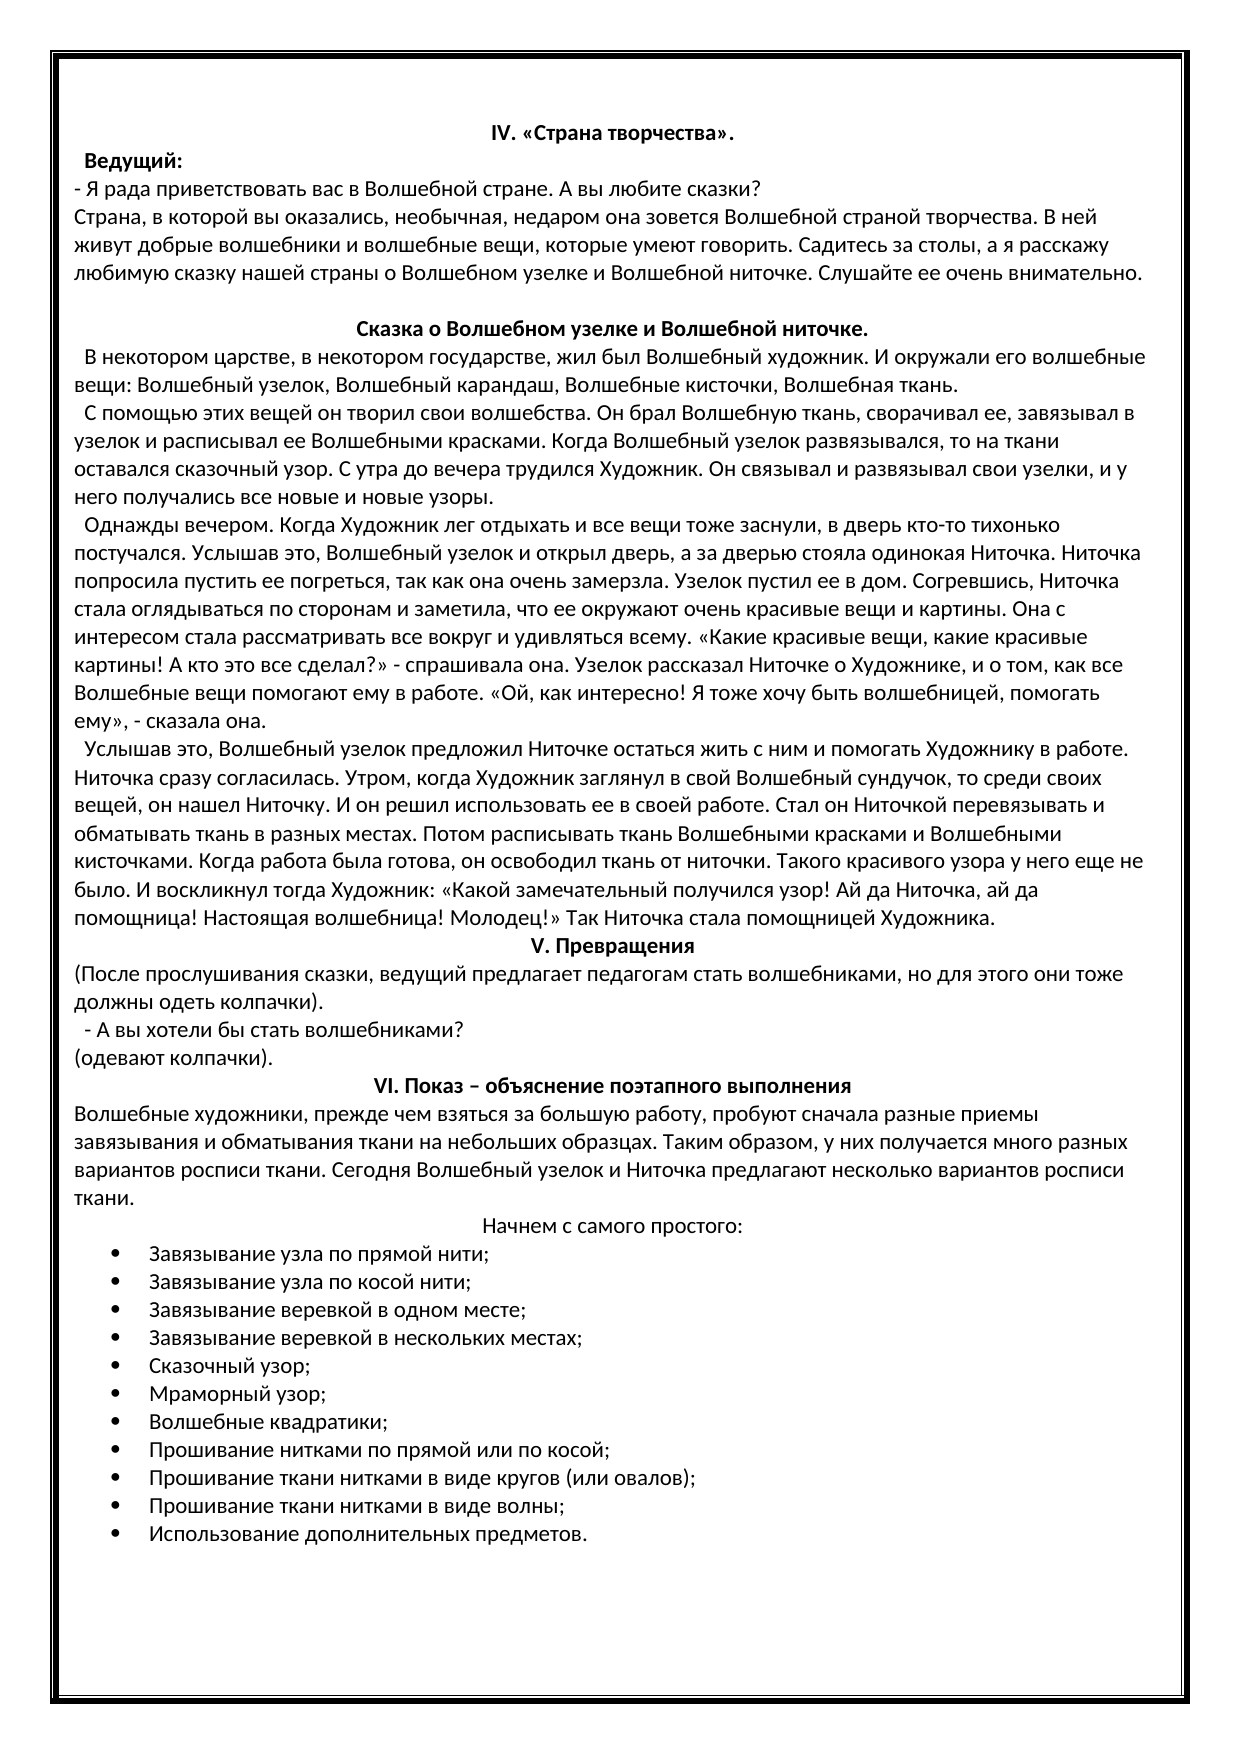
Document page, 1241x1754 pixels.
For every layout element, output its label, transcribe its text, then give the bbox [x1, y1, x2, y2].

list Прошивание ткани нитками в виде кругов (или овалов); [111, 1463, 1152, 1491]
list Волшебные квадратики; [111, 1407, 1152, 1435]
text Услышав это, Волшебный узелок предложил Ниточке остаться жить с ним и помогать Художнику в работе. Ниточка сразу согласилась. Утром, когда Художник заглянул в свой Волшебный сундучок, то среди своих вещей, он нашел Ниточку. И он решил использовать ее в своей работе. Стал он Ниточкой перевязывать и обматывать ткань в разных местах. Потом расписывать ткань Волшебными красками и Волшебными кисточками. Когда работа была готова, он освободил ткань от ниточки. Такого красивого узора у него еще не было. И воскликнул тогда Художник: «Какой замечательный получился узор! Ай да Ниточка, ай да помощница! Настоящая волшебница! Молодец!» Так Ниточка стала помощницей Художника. [74, 734, 1152, 931]
text V. Превращения [74, 931, 1152, 959]
text В некотором царстве, в некотором государстве, жил был Волшебный художник. И окружали его волшебные вещи: Волшебный узелок, Волшебный карандаш, Волшебные кисточки, Волшебная ткань. [74, 342, 1152, 398]
text - Я рада приветствовать вас в Волшебной стране. А вы любите сказки? [74, 174, 1152, 202]
text IV. «Страна творчества». [74, 118, 1152, 146]
text (После прослушивания сказки, ведущий предлагает педагогам стать волшебниками, но для этого они тоже должны одеть колпачки). [74, 959, 1152, 1015]
list Завязывание веревкой в одном месте; [111, 1295, 1152, 1323]
text С помощью этих вещей он творил свои волшебства. Он брал Волшебную ткань, сворачивал ее, завязывал в узелок и расписывал ее Волшебными красками. Когда Волшебный узелок развязывался, то на ткани оставался сказочный узор. С утра до вечера трудился Художник. Он связывал и развязывал свои узелки, и у него получались все новые и новые узоры. [74, 398, 1152, 510]
list Прошивание нитками по прямой или по косой; [111, 1435, 1152, 1463]
list Использование дополнительных предметов. [111, 1519, 1152, 1547]
text (одевают колпачки). [74, 1043, 1152, 1071]
text Страна, в которой вы оказались, необычная, недаром она зовется Волшебной страной творчества. В ней живут добрые волшебники и волшебные вещи, которые умеют говорить. Садитесь за столы, а я расскажу любимую сказку нашей страны о Волшебном узелке и Волшебной ниточке. Слушайте ее очень внимательно. [74, 202, 1152, 286]
text - А вы хотели бы стать волшебниками? [74, 1015, 1152, 1043]
text Ведущий: [74, 146, 1152, 174]
list Завязывание веревкой в нескольких местах; [111, 1323, 1152, 1351]
list Прошивание ткани нитками в виде волны; [111, 1491, 1152, 1519]
text Сказка о Волшебном узелке и Волшебной ниточке. [74, 314, 1152, 342]
list Сказочный узор; [111, 1351, 1152, 1379]
text VI. Показ – объяснение поэтапного выполнения [74, 1071, 1152, 1099]
text Начнем с самого простого: [74, 1211, 1152, 1239]
list Завязывание узла по прямой нити; [111, 1239, 1152, 1267]
list Мраморный узор; [111, 1379, 1152, 1407]
list Завязывание узла по косой нити; [111, 1267, 1152, 1295]
text Однажды вечером. Когда Художник лег отдыхать и все вещи тоже заснули, в дверь кто-то тихонько постучался. Услышав это, Волшебный узелок и открыл дверь, а за дверью стояла одинокая Ниточка. Ниточка попросила пустить ее погреться, так как она очень замерзла. Узелок пустил ее в дом. Согревшись, Ниточка стала оглядываться по сторонам и заметила, что ее окружают очень красивые вещи и картины. Она с интересом стала рассматривать все вокруг и удивляться всему. «Какие красивые вещи, какие красивые картины! А кто это все сделал?» - спрашивала она. Узелок рассказал Ниточке о Художнике, и о том, как все Волшебные вещи помогают ему в работе. «Ой, как интересно! Я тоже хочу быть волшебницей, помогать ему», - сказала она. [74, 510, 1152, 734]
text Волшебные художники, прежде чем взяться за большую работу, пробуют сначала разные приемы завязывания и обматывания ткани на небольших образцах. Таким образом, у них получается много разных вариантов росписи ткани. Сегодня Волшебный узелок и Ниточка предлагают несколько вариантов росписи ткани. [74, 1099, 1152, 1211]
